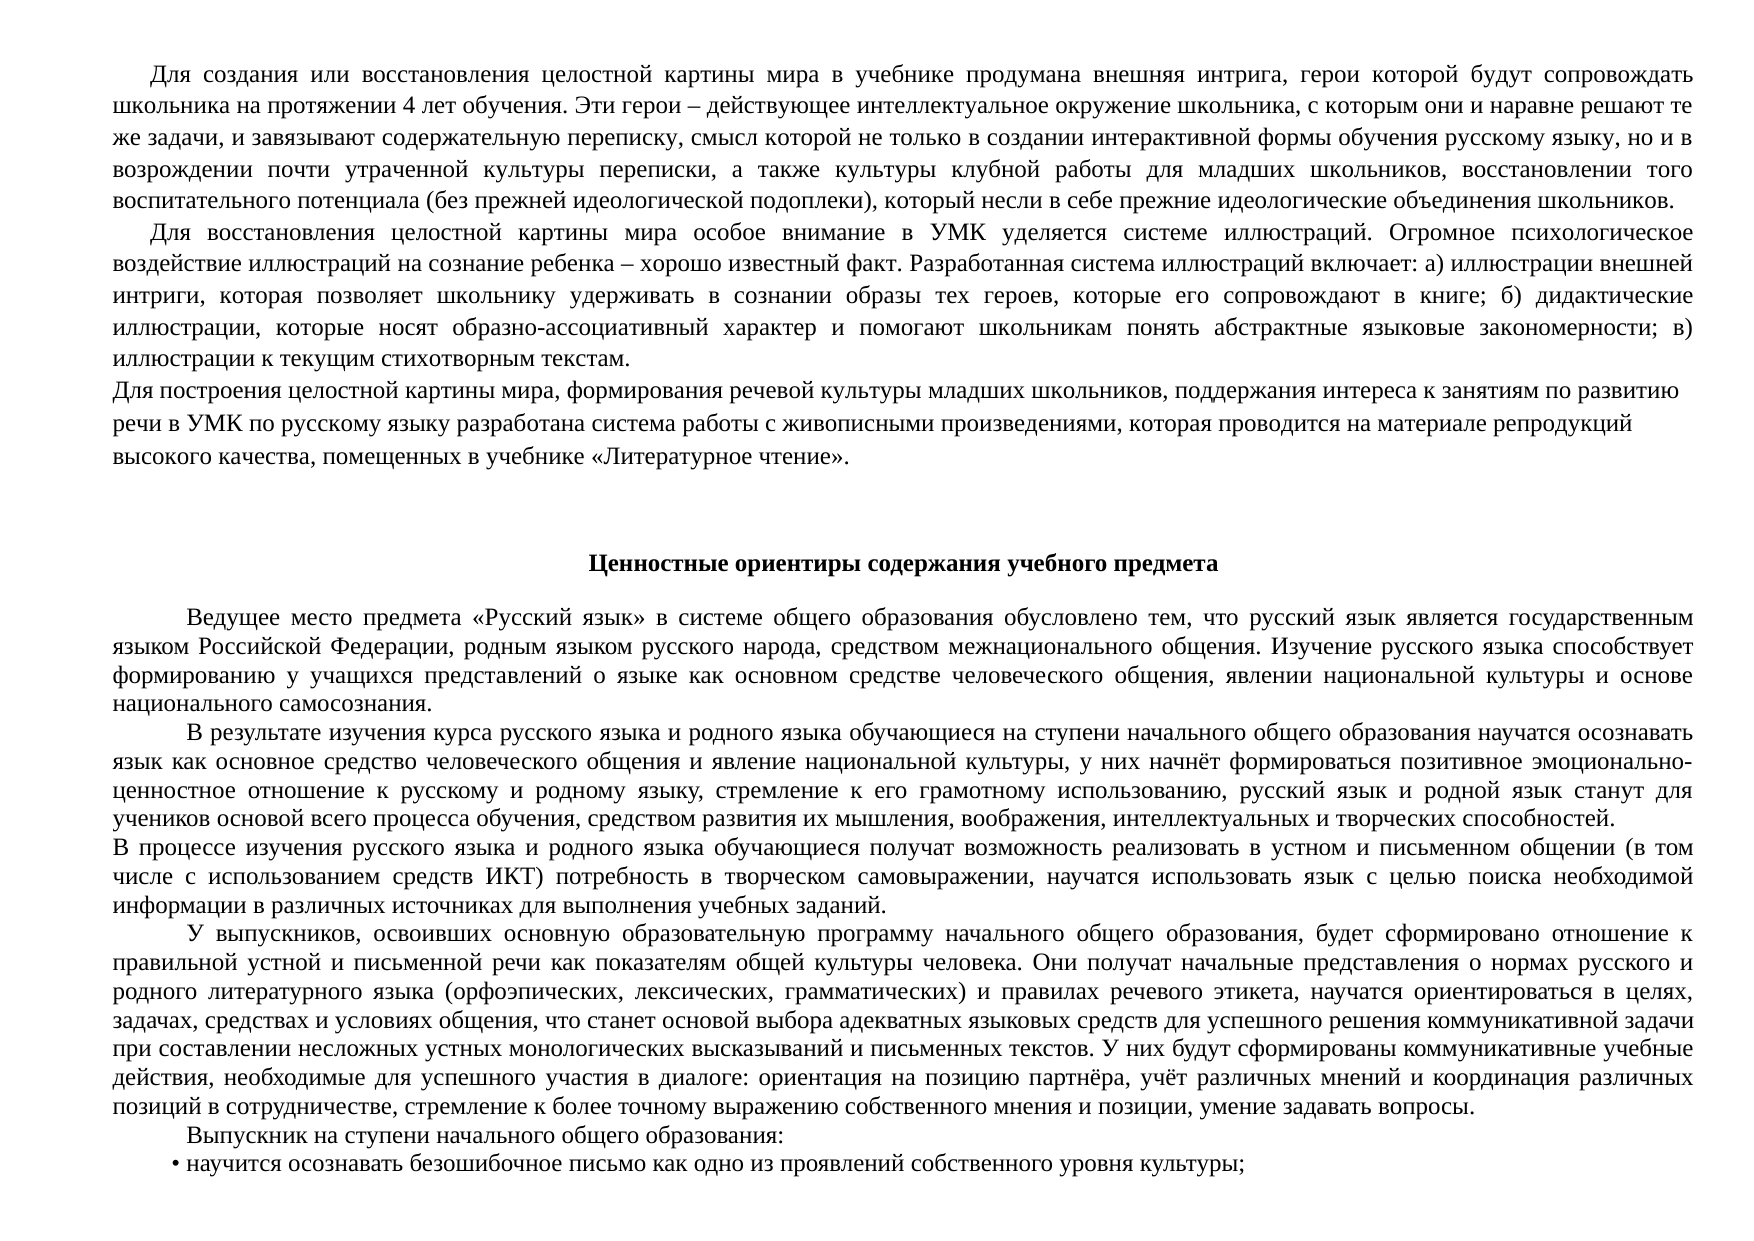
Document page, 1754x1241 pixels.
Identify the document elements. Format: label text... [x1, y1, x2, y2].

text Ценностные ориентиры содержания учебного предмета [112, 548, 1695, 577]
text У выпускников, освоивших основную образовательную программу начального общего образования, будет сформировано отношение к правильной устной и письменной речи как показателям общей культуры человека. Они получат начальные представления о нормах русского и родного литературного языка (орфоэпических, лексических, грамматических) и правилах речевого этикета, научатся ориентироваться в целях, задачах, средствах и условиях общения, что станет основой выбора адекватных языковых средств для успешного решения коммуникативной задачи при составлении несложных устных монологических высказываний и письменных текстов. У них будут сформированы коммуникативные учебные действия, необходимые для успешного участия в диалоге: ориентация на позицию партнёра, учёт различных мнений и координация различных позиций в сотрудничестве, стремление к более точному выражению собственного мнения и позиции, умение задавать вопросы. [112, 918, 1695, 1120]
text В результате изучения курса русского языка и родного языка обучающиеся на ступени начального общего образования научатся осознавать язык как основное средство человеческого общения и явление национальной культуры, у них начнёт формироваться позитивное эмоционально-ценностное отношение к русскому и родному языку, стремление к его грамотному использованию, русский язык и родной язык станут для учеников основой всего процесса обучения, средством развития их мышления, воображения, интеллектуальных и творческих способностей. [112, 717, 1695, 832]
text Ведущее место предмета «Русский язык» в системе общего образования обусловлено тем, что русский язык является государственным языком Российской Федерации, родным языком русского народа, средством межнационального общения. Изучение русского языка способствует формированию у учащихся представлений о языке как основном средстве человеческого общения, явлении национальной культуры и основе национального самосознания. [112, 602, 1695, 717]
text В процессе изучения русского языка и родного языка обучающиеся получат возможность реализовать в устном и письменном общении (в том числе с использованием средств ИКТ) потребность в творческом самовыражении, научатся использовать язык с целью поиска необходимой информации в различных источниках для выполнения учебных заданий. [112, 832, 1695, 918]
text Для восстановления целостной картины мира особое внимание в УМК уделяется системе иллюстраций. Огромное психологическое воздействие иллюстраций на сознание ребенка – хорошо известный факт. Разработанная система иллюстраций включает: а) иллюстрации внешней интриги, которая позволяет школьнику удерживать в сознании образы тех героев, которые его сопровождают в книге; б) дидактические иллюстрации, которые носят образно-ассоциативный характер и помогают школьникам понять абстрактные языковые закономерности; в) иллюстрации к текущим стихотворным текстам. [112, 217, 1695, 372]
text • научится осознавать безошибочное письмо как одно из проявлений собственного уровня культуры; [112, 1148, 1695, 1177]
text Для создания или восстановления целостной картины мира в учебнике продумана внешняя интрига, герои которой будут сопровождать школьника на протяжении 4 лет обучения. Эти герои – действующее интеллектуальное окружение школьника, с которым они и наравне решают те же задачи, и завязывают содержательную переписку, смысл которой не только в создании интерактивной формы обучения русскому языку, но и в возрождении почти утраченной культуры переписки, а также культуры клубной работы для младших школьников, восстановлении того воспитательного потенциала (без прежней идеологической подоплеки), который несли в себе прежние идеологические объединения школьников. [112, 59, 1695, 214]
text Для построения целостной картины мира, формирования речевой культуры младших школьников, поддержания интереса к занятиям по развитию речи в УМК по русскому языку разработана система работы с живописными произведениями, которая проводится на материале репродукций высокого качества, помещенных в учебнике «Литературное чтение». [112, 375, 1695, 469]
text Выпускник на ступени начального общего образования: [112, 1120, 1695, 1148]
